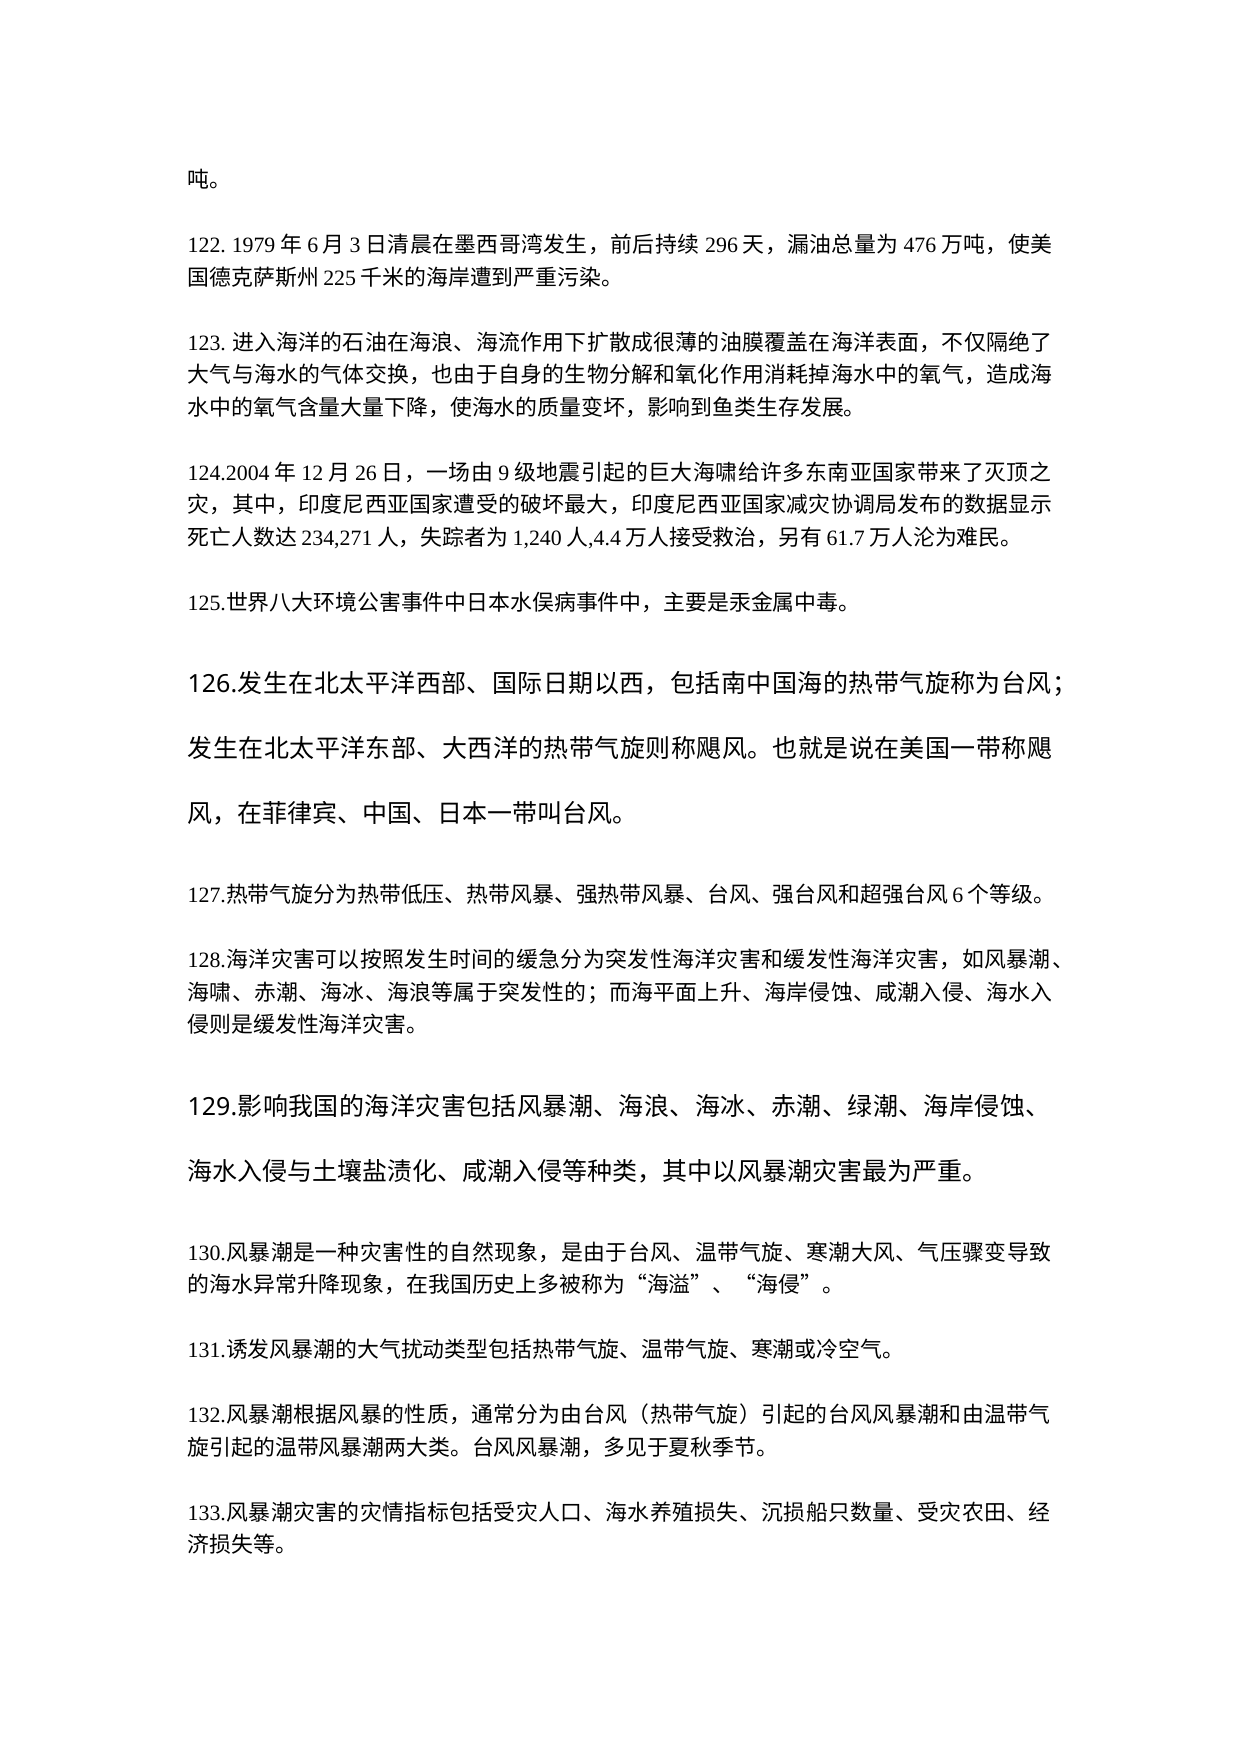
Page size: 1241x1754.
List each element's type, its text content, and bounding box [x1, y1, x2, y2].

text 125.世界八大环境公害事件中日本水俣病事件中，主要是汞金属中毒。 [187, 584, 1053, 617]
text 133.风暴潮灾害的灾情指标包括受灾人口、海水养殖损失、沉损船只数量、受灾农田、经济损失等。 [187, 1494, 1053, 1559]
text 122. 1979年6月3日清晨在墨西哥湾发生，前后持续296天，漏油总量为476万吨，使美国德克萨斯州225千米的海岸遭到严重污染。 [187, 227, 1053, 292]
text 131.诱发风暴潮的大气扰动类型包括热带气旋、温带气旋、寒潮或冷空气。 [187, 1332, 1053, 1364]
text 132.风暴潮根据风暴的性质，通常分为由台风（热带气旋）引起的台风风暴潮和由温带气旋引起的温带风暴潮两大类。台风风暴潮，多见于夏秋季节。 [187, 1397, 1053, 1462]
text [187, 162, 1053, 194]
list 129.影响我国的海洋灾害包括风暴潮、海浪、海冰、赤潮、绿潮、海岸侵蚀、海水入侵与土壤盐渍化、咸潮入侵等种类，其中以风暴潮灾害最为严重。 [187, 1072, 1053, 1202]
text 128.海洋灾害可以按照发生时间的缓急分为突发性海洋灾害和缓发性海洋灾害，如风暴潮、海啸、赤潮、海冰、海浪等属于突发性的；而海平面上升、海岸侵蚀、咸潮入侵、海水入侵则是缓发性海洋灾害。 [187, 942, 1053, 1039]
text 124.2004年12月26日，一场由9级地震引起的巨大海啸给许多东南亚国家带来了灭顶之灾，其中，印度尼西亚国家遭受的破坏最大，印度尼西亚国家减灾协调局发布的数据显示，死亡人数达234,271人，失踪者为1,240人,4.4万人接受救治，另有61.7万人沦为难民。 [187, 454, 1053, 552]
text 123. 进入海洋的石油在海浪、海流作用下扩散成很薄的油膜覆盖在海洋表面，不仅隔绝了大气与海水的气体交换，也由于自身的生物分解和氧化作用消耗掉海水中的氧气，造成海水中的氧气含量大量下降，使海水的质量变坏，影响到鱼类生存发展。 [187, 324, 1053, 422]
text 130.风暴潮是一种灾害性的自然现象，是由于台风、温带气旋、寒潮大风、气压骤变导致的海水异常升降现象，在我国历史上多被称为“海溢”、“海侵”。 [187, 1234, 1053, 1299]
list 126.发生在北太平洋西部、国际日期以西，包括南中国海的热带气旋称为台风；发生在北太平洋东部、大西洋的热带气旋则称飓风。也就是说在美国一带称飓风，在菲律宾、中国、日本一带叫台风。 [187, 649, 1053, 844]
text 127.热带气旋分为热带低压、热带风暴、强热带风暴、台风、强台风和超强台风6个等级。 [187, 877, 1053, 909]
